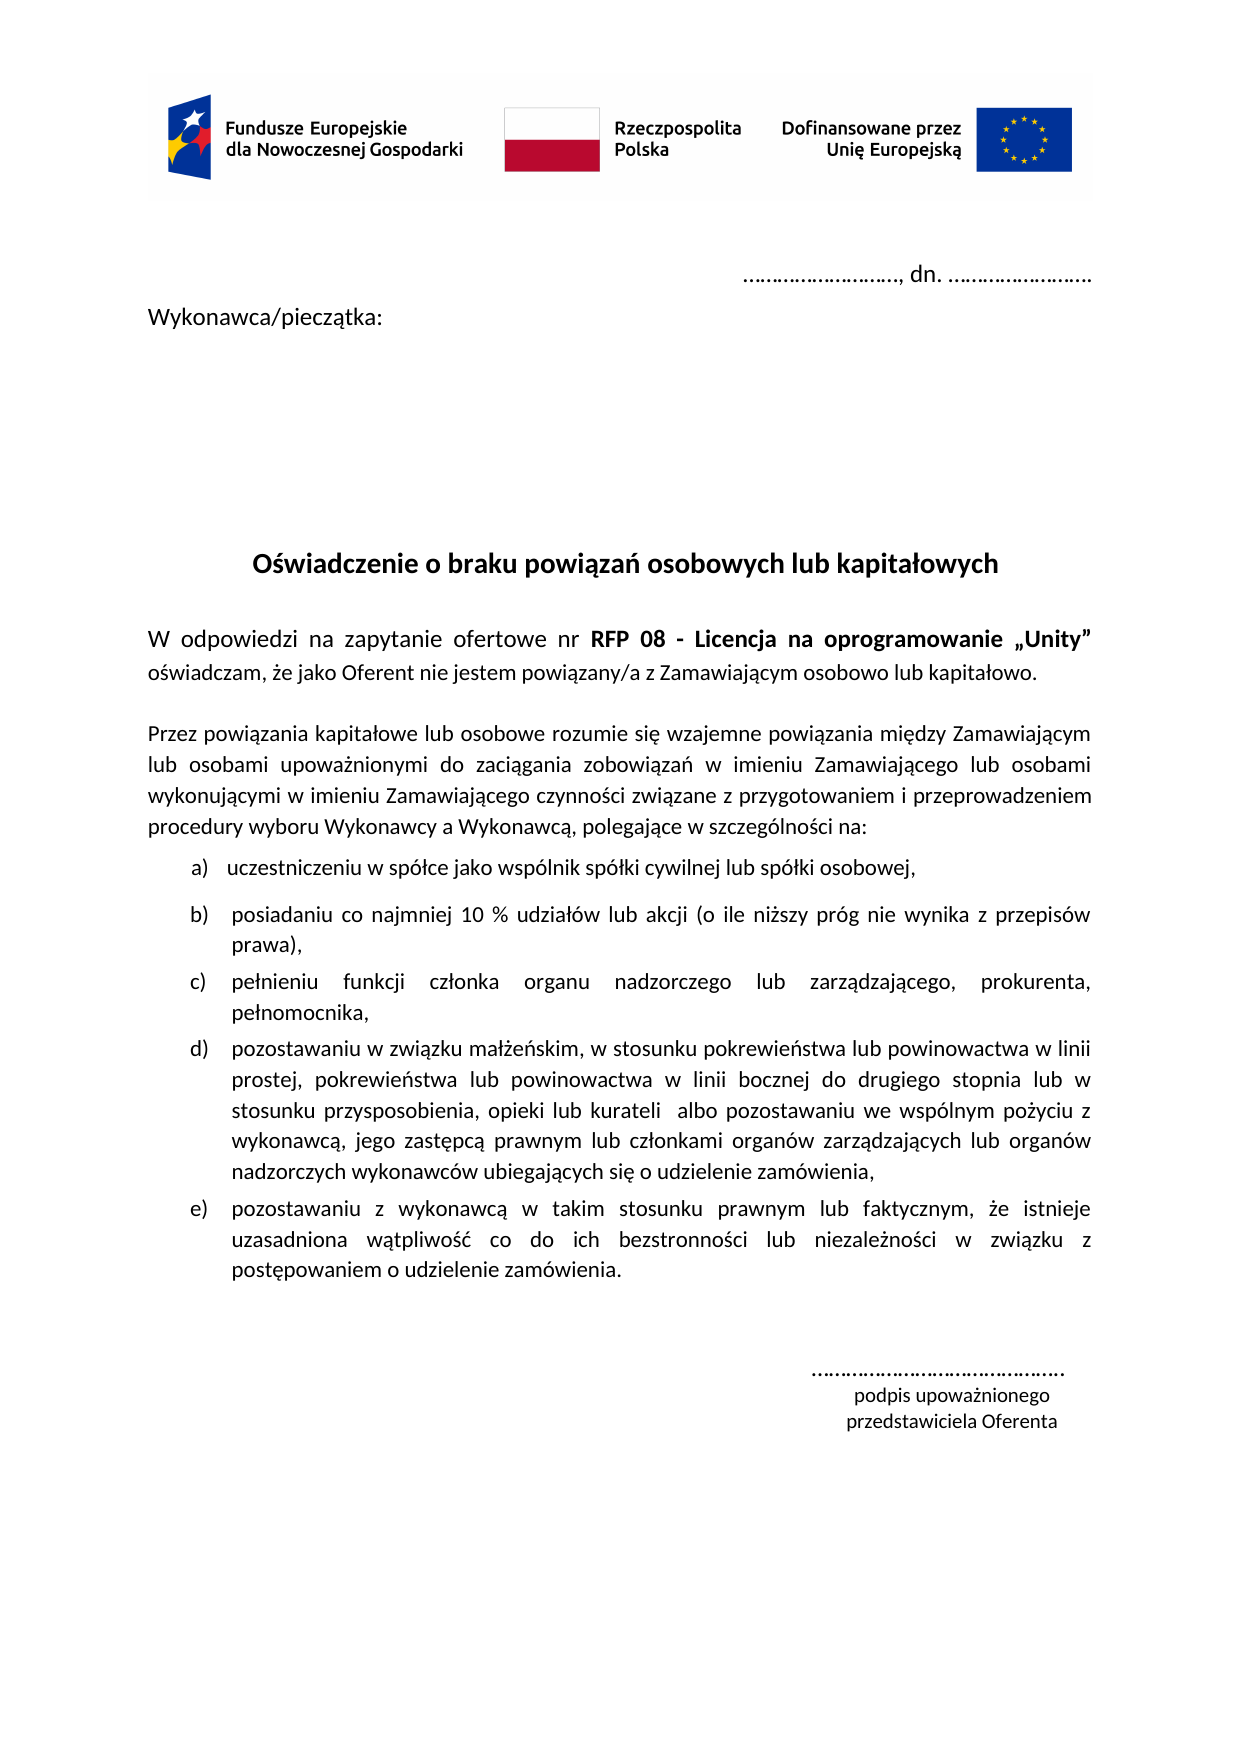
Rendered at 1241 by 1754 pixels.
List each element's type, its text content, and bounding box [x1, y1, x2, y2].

list …………………………………….. [811, 1352, 1093, 1382]
list posiadaniu co najmniej 10 % udziałów lub akcji (o ile niższy próg nie wynika z przepisów prawa), [190, 900, 1093, 959]
list pozostawaniu w związku małżeńskim, w stosunku pokrewieństwa lub powinowactwa w linii prostej, pokrewieństwa lub powinowactwa w linii bocznej do drugiego stopnia lub w stosunku przysposobienia, opieki lub kurateli albo pozostawaniu we wspólnym pożyciu z wykonawcą, jego zastępcą prawnym lub członkami organów zarządzających lub organów nadzorczych wykonawców ubiegających się o udzielenie zamówienia, [190, 1034, 1093, 1185]
text W odpowiedzi na zapytanie ofertowe nr RFP 08 - Licencja na oprogramowanie „Unity” oświadczam, że jako Oferent nie jestem powiązany/a z Zamawiającym osobowo lub kapitałowo. [148, 624, 1093, 686]
list pozostawaniu z wykonawcą w takim stosunku prawnym lub faktycznym, że istnieje uzasadniona wątpliwość co do ich bezstronności lub niezależności w związku z postępowaniem o udzielenie zamówienia. [190, 1194, 1093, 1283]
text a) uczestniczeniu w spółce jako wspólnik spółki cywilnej lub spółki osobowej, [191, 853, 1093, 881]
list ………………………, dn. ……………………. [148, 257, 1093, 288]
list pełnieniu funkcji członka organu nadzorczego lub zarządzającego, prokurenta, pełnomocnika, [190, 967, 1093, 1026]
list Wykonawca/pieczątka: [148, 301, 1093, 331]
list podpis upoważnionego przedstawiciela Oferenta [811, 1382, 1093, 1433]
picture [147, 73, 1093, 201]
list Przez powiązania kapitałowe lub osobowe rozumie się wzajemne powiązania między Zamawiającym lub osobami upoważnionymi do zaciągania zobowiązań w imieniu Zamawiającego lub osobami wykonującymi w imieniu Zamawiającego czynności związane z przygotowaniem i przeprowadzeniem procedury wyboru Wykonawcy a Wykonawcą, polegające w szczególności na: [148, 716, 1093, 841]
text Oświadczenie o braku powiązań osobowych lub kapitałowych [148, 545, 1093, 581]
